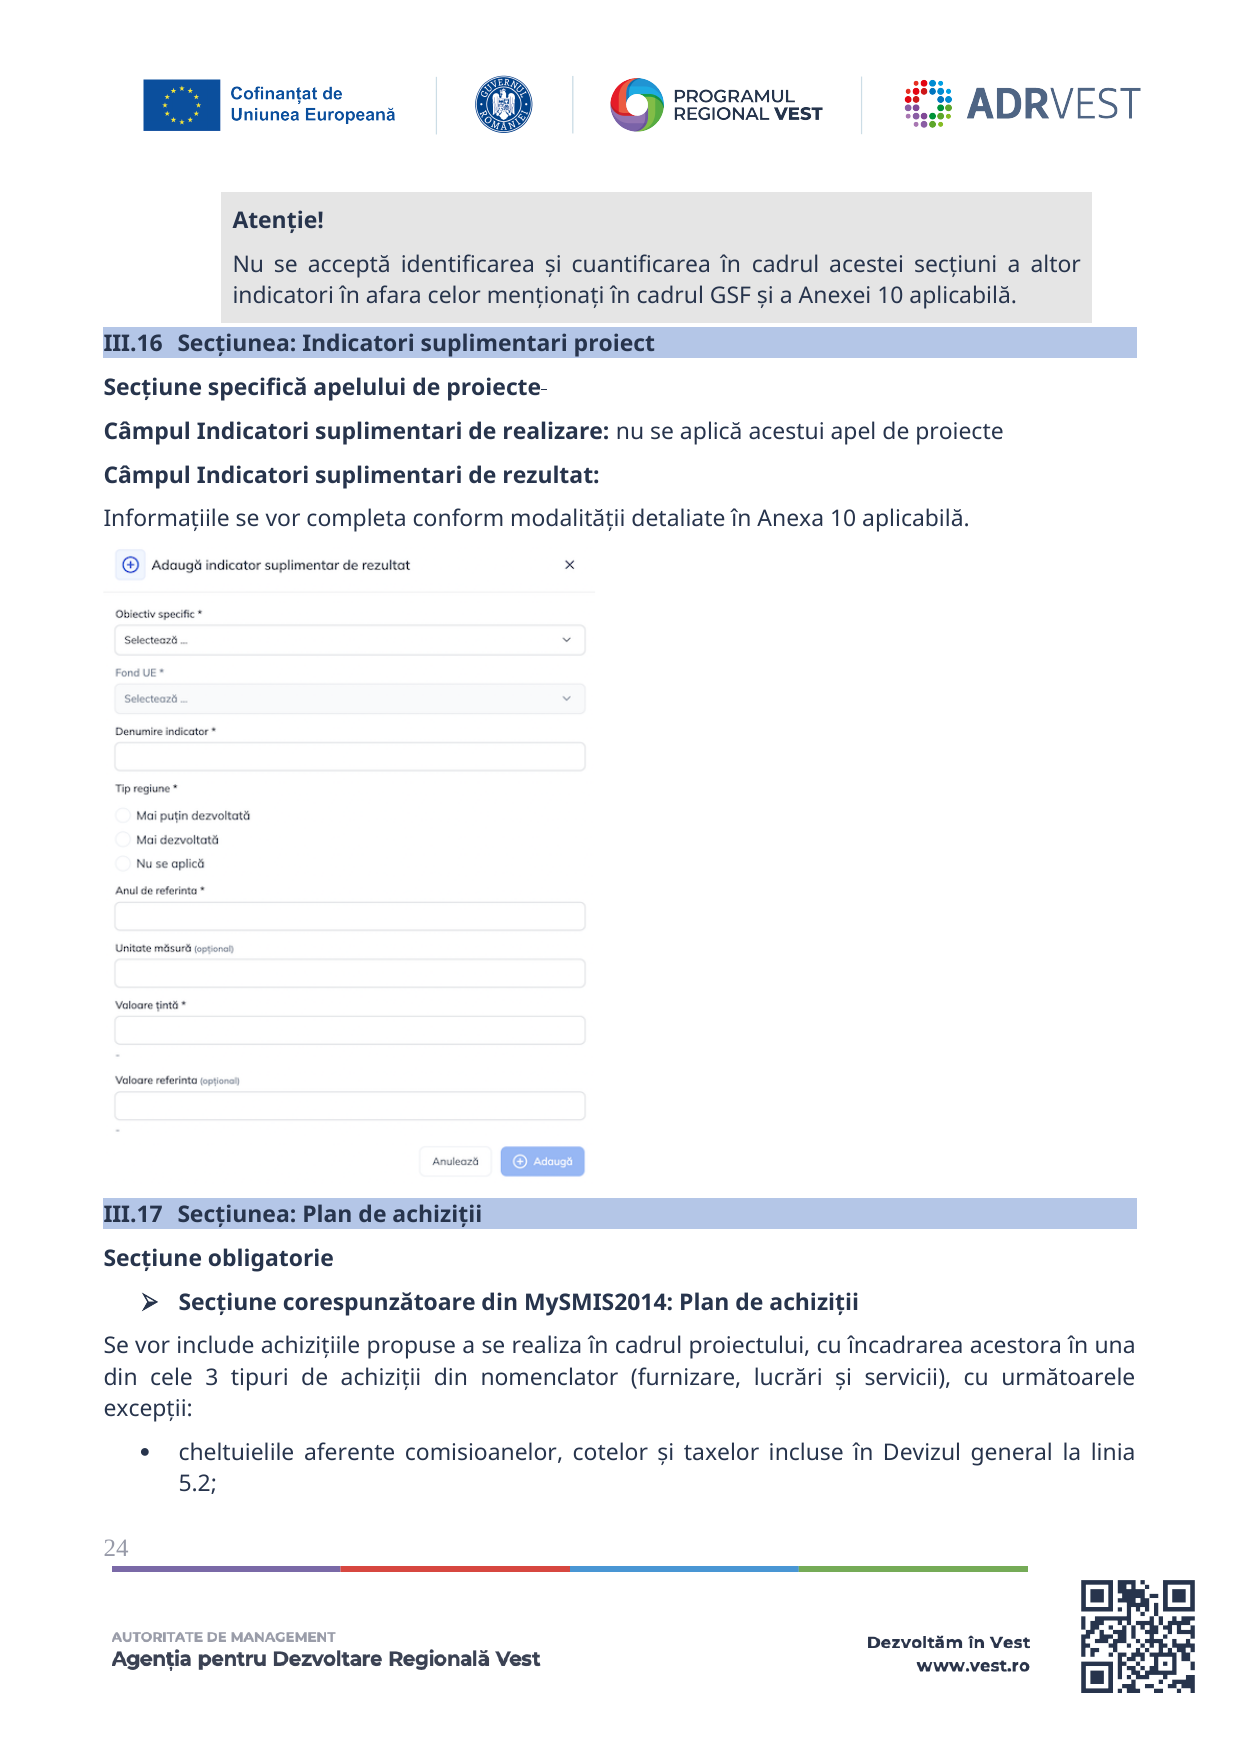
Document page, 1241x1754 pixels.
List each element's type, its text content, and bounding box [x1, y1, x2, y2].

text Secţiune obligatorie [103, 1242, 1137, 1273]
table_header Atenție! Nu se acceptă identificarea și cuantificarea în cadrul acestei secțiuni a altor indicatori în afara celor menționați în cadrul GSF și a Anexei 10 aplicabilă. [221, 192, 1092, 323]
text Secţiune specifică apelului de proiecte [103, 371, 1137, 402]
picture [1072, 1571, 1204, 1702]
picture [103, 58, 1180, 152]
list Secțiune corespunzătoare din MySMIS2014: Plan de achiziții [141, 1286, 1137, 1317]
picture [103, 1562, 1044, 1681]
text Informațiile se vor completa conform modalității detaliate în Anexa 10 aplicabilă. [103, 502, 1137, 533]
subtitle Secţiunea: Plan de achiziţii [103, 1198, 1137, 1229]
text Câmpul Indicatori suplimentari de realizare: nu se aplică acestui apel de proiecte [103, 415, 1181, 446]
subtitle Secţiunea: Indicatori suplimentari proiect [103, 327, 1137, 358]
text Câmpul Indicatori suplimentari de rezultat: [103, 458, 1181, 490]
list cheltuielile aferente comisioanelor, cotelor și taxelor incluse în Devizul general la linia 5.2; [141, 1436, 1137, 1498]
picture [103, 546, 596, 1186]
text Se vor include achizițiile propuse a se realiza în cadrul proiectului, cu încadrarea acestora în una din cele 3 tipuri de achiziții din nomenclator (furnizare, lucrări și servicii), cu următoarele excepții: [103, 1329, 1137, 1423]
